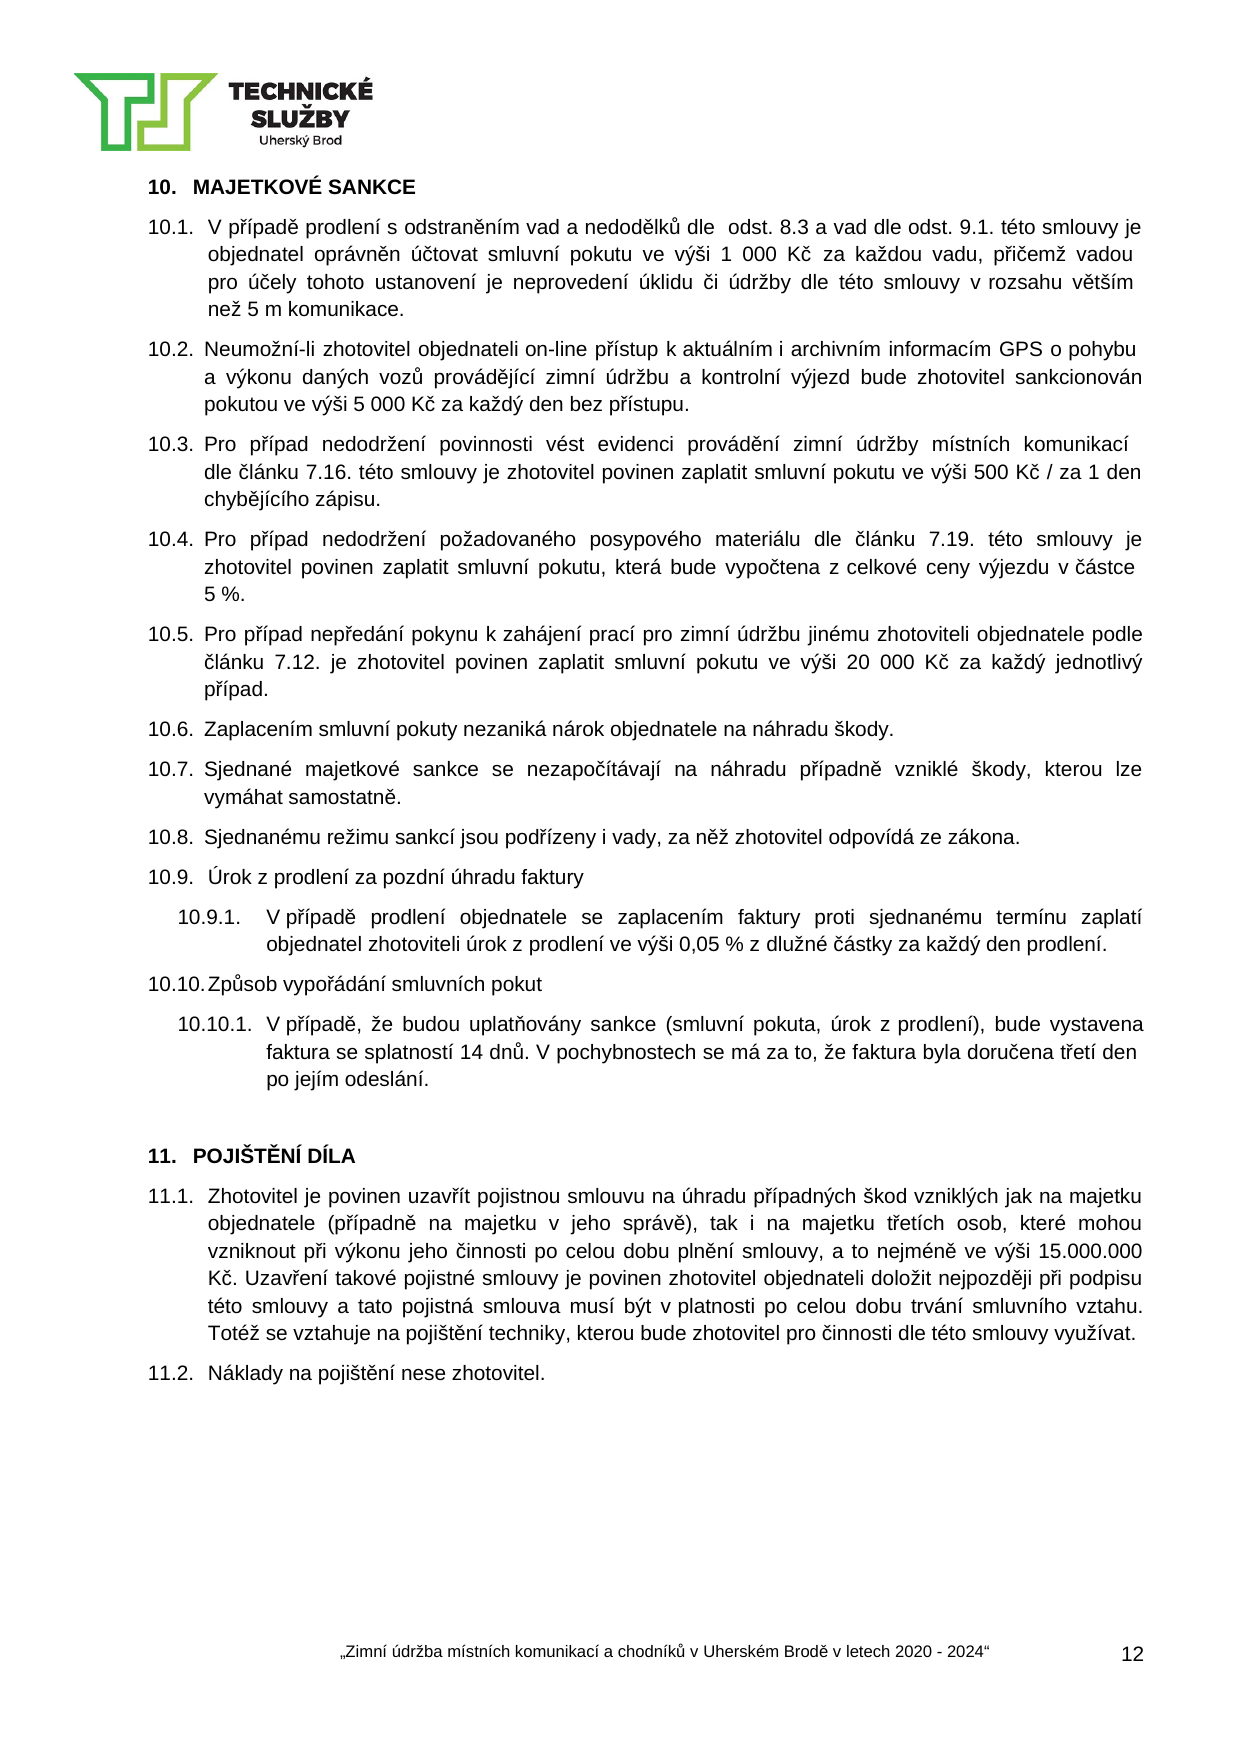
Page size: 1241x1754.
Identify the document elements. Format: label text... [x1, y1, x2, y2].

subtitle Sjednanému režimu sankcí jsou podřízeny i vady, za něž zhotovitel odpovídá ze zákona. [148, 825, 1144, 849]
subtitle V případě, že budou uplatňovány sankce (smluvní pokuta, úrok z prodlení), bude vystavena faktura se splatností 14 dnů. V pochybnostech se má za to, že faktura byla doručena třetí den po jejím odeslání. [177, 1012, 1144, 1091]
subtitle Pojištění díla [148, 1144, 1144, 1168]
subtitle V případě prodlení s odstraněním vad a nedodělků dle odst. 8.3 a vad dle odst. 9.1. této smlouvy je objednatel oprávněn účtovat smluvní pokutu ve výši 1 000 Kč za každou vadu, přičemž vadou pro účely tohoto ustanovení je neprovedení úklidu či údržby dle této smlouvy v rozsahu větším než komunikace. [148, 215, 1144, 321]
subtitle Pro případ nepředání pokynu k zahájení prací pro zimní údržbu jinému zhotoviteli objednatele podle článku 7.12. je zhotovitel povinen zaplatit smluvní pokutu ve výši 20 000 Kč za každý jednotlivý případ. [148, 622, 1144, 701]
picture [73, 73, 373, 151]
subtitle Úrok z prodlení za pozdní úhradu faktury [148, 865, 1144, 889]
subtitle Způsob vypořádání smluvních pokut [148, 972, 1144, 996]
subtitle MAJETKOVÉ SANKCE [148, 175, 1144, 199]
subtitle Zhotovitel je povinen uzavřít pojistnou smlouvu na úhradu případných škod vzniklých jak na majetku objednatele (případně na majetku v jeho správě), tak i na majetku třetích osob, které mohou vzniknout při výkonu jeho činnosti po celou dobu plnění smlouvy, a to nejméně ve výši 15.000.000 Kč. Uzavření takové pojistné smlouvy je povinen zhotovitel objednateli doložit nejpozději při podpisu této smlouvy a tato pojistná smlouva musí být v platnosti po celou dobu trvání smluvního vztahu. Totéž se vztahuje na pojištění techniky, kterou bude zhotovitel pro činnosti dle této smlouvy využívat. [148, 1184, 1144, 1345]
subtitle Pro případ nedodržení požadovaného posypového materiálu dle článku 7.19. této smlouvy je zhotovitel povinen zaplatit smluvní pokutu, která bude vypočtena z celkové ceny výjezdu v částce 5 %. [148, 527, 1144, 606]
subtitle Pro případ nedodržení povinnosti vést evidenci provádění zimní údržby místních komunikací dle článku 7.16. této smlouvy je zhotovitel povinen zaplatit smluvní pokutu ve výši 500 Kč / za 1 den chybějícího zápisu. [148, 432, 1144, 511]
subtitle V případě prodlení objednatele se zaplacením faktury proti sjednanému termínu zaplatí objednatel zhotoviteli úrok z prodlení ve výši 0,05 % z dlužné částky za každý den prodlení. [177, 905, 1144, 956]
subtitle Zaplacením smluvní pokuty nezaniká nárok objednatele na náhradu škody. [148, 717, 1144, 741]
subtitle Neumožní-li zhotovitel objednateli on-line přístup k aktuálním i archivním informacím GPS o pohybu a výkonu daných vozů provádějící zimní údržbu a kontrolní výjezd bude zhotovitel sankcionován pokutou ve výši 5 000 Kč za každý den bez přístupu. [148, 337, 1144, 416]
subtitle Náklady na pojištění nese zhotovitel. [148, 1361, 1144, 1385]
subtitle Sjednané majetkové sankce se nezapočítávají na náhradu případně vzniklé škody, kterou lze vymáhat samostatně. [148, 757, 1144, 809]
